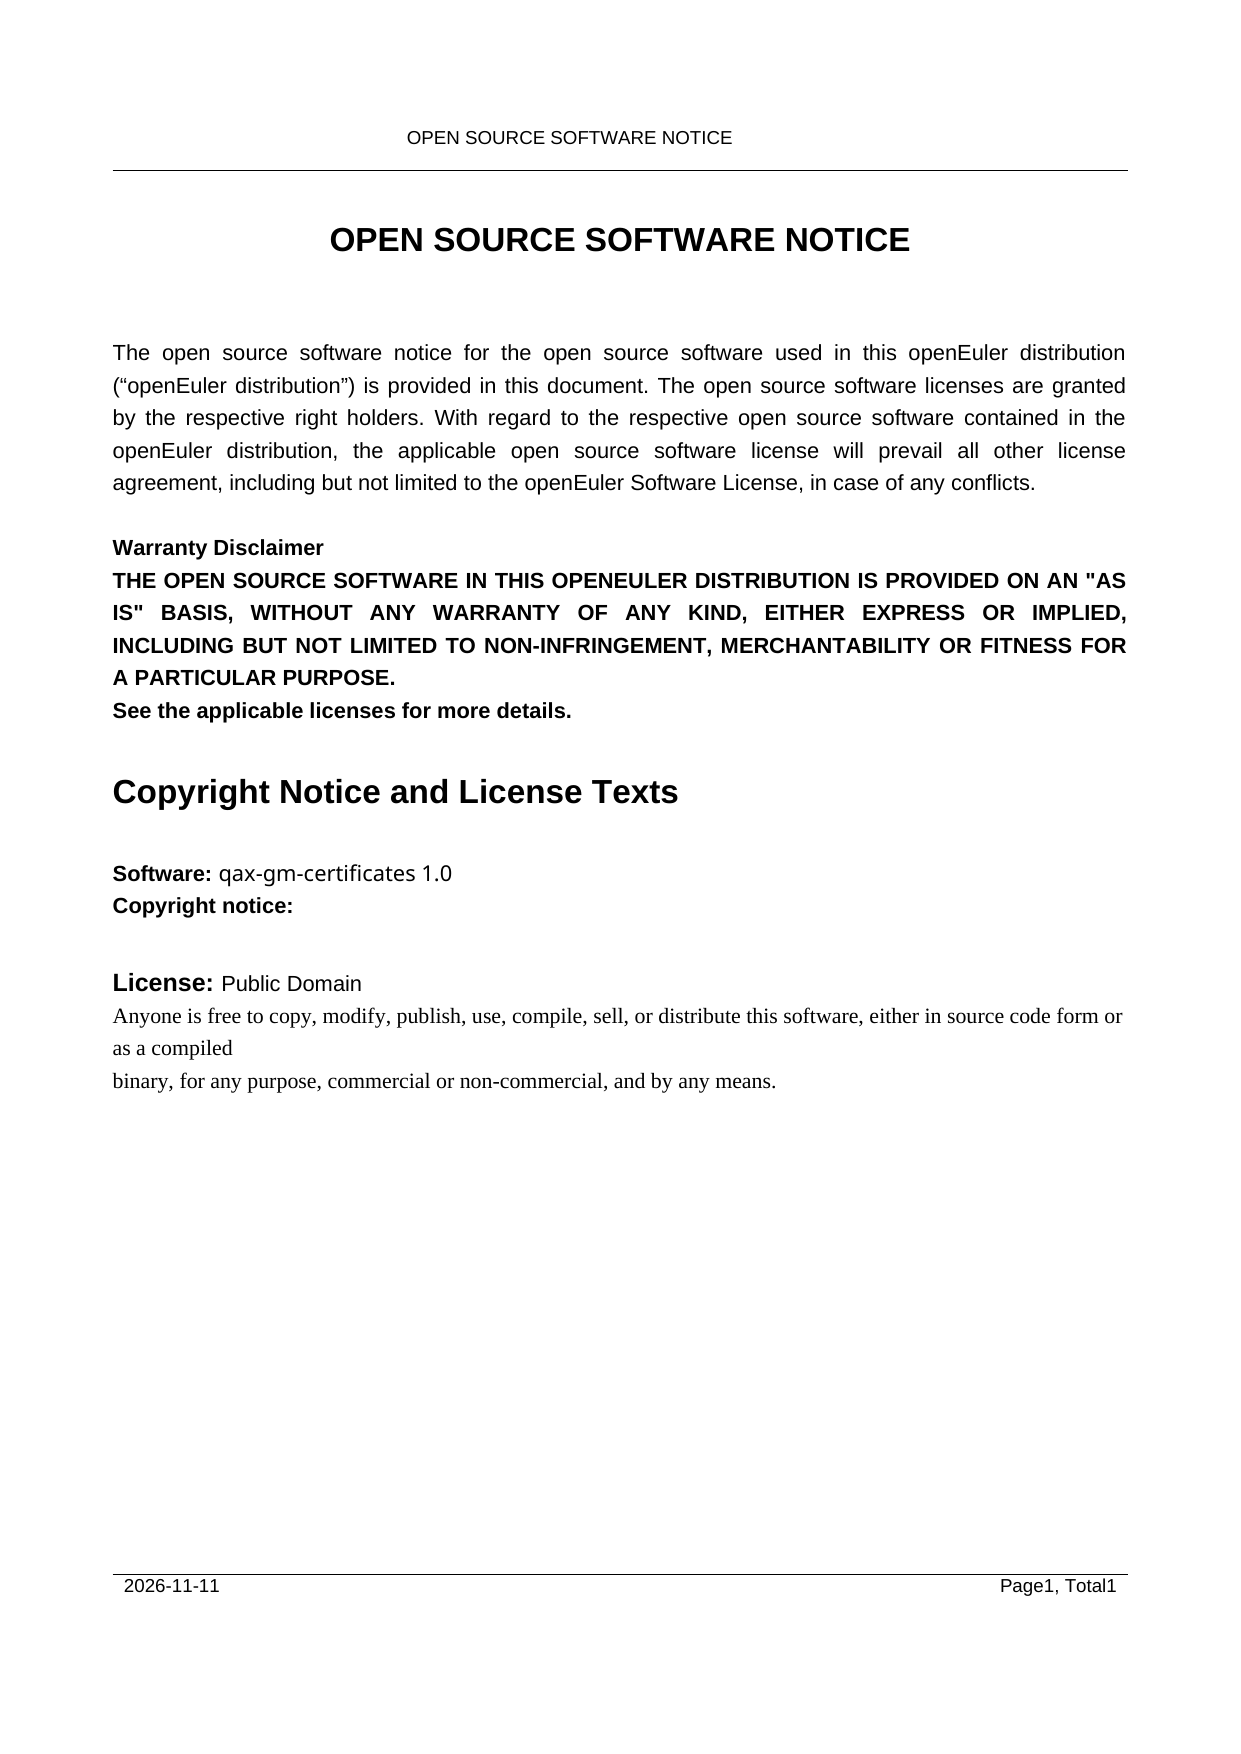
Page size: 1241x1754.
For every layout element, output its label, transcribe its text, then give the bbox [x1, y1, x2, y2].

text License: Public Domain [112, 966, 1128, 999]
text Copyright notice: [112, 889, 1128, 921]
text OPEN SOURCE SOFTWARE NOTICE [112, 206, 1128, 271]
title Software: qax-gm-certificates 1.0 [112, 856, 1128, 889]
text Copyright Notice and License Texts [112, 759, 1128, 824]
text THE OPEN SOURCE SOFTWARE IN THIS OPENEULER DISTRIBUTION IS PROVIDED ON AN "AS IS" BASIS, WITHOUT ANY WARRANTY OF ANY KIND, EITHER EXPRESS OR IMPLIED, INCLUDING BUT NOT LIMITED TO NON-INFRINGEMENT, MERCHANTABILITY OR FITNESS FOR A PARTICULAR PURPOSE. See the applicable licenses for more details. [112, 564, 1128, 726]
text Anyone is free to copy, modify, publish, use, compile, sell, or distribute this software, either in source code form or as a compiled binary, for any purpose, commercial or non-commercial, and by any means. [112, 999, 1128, 1096]
text The open source software notice for the open source software used in this openEuler distribution (“openEuler distribution”) is provided in this document. The open source software licenses are granted by the respective right holders. With regard to the respective open source software contained in the openEuler distribution, the applicable open source software license will prevail all other license agreement, including but not limited to the openEuler Software License, in case of any conflicts. [112, 336, 1128, 499]
text Warranty Disclaimer [112, 531, 1128, 564]
